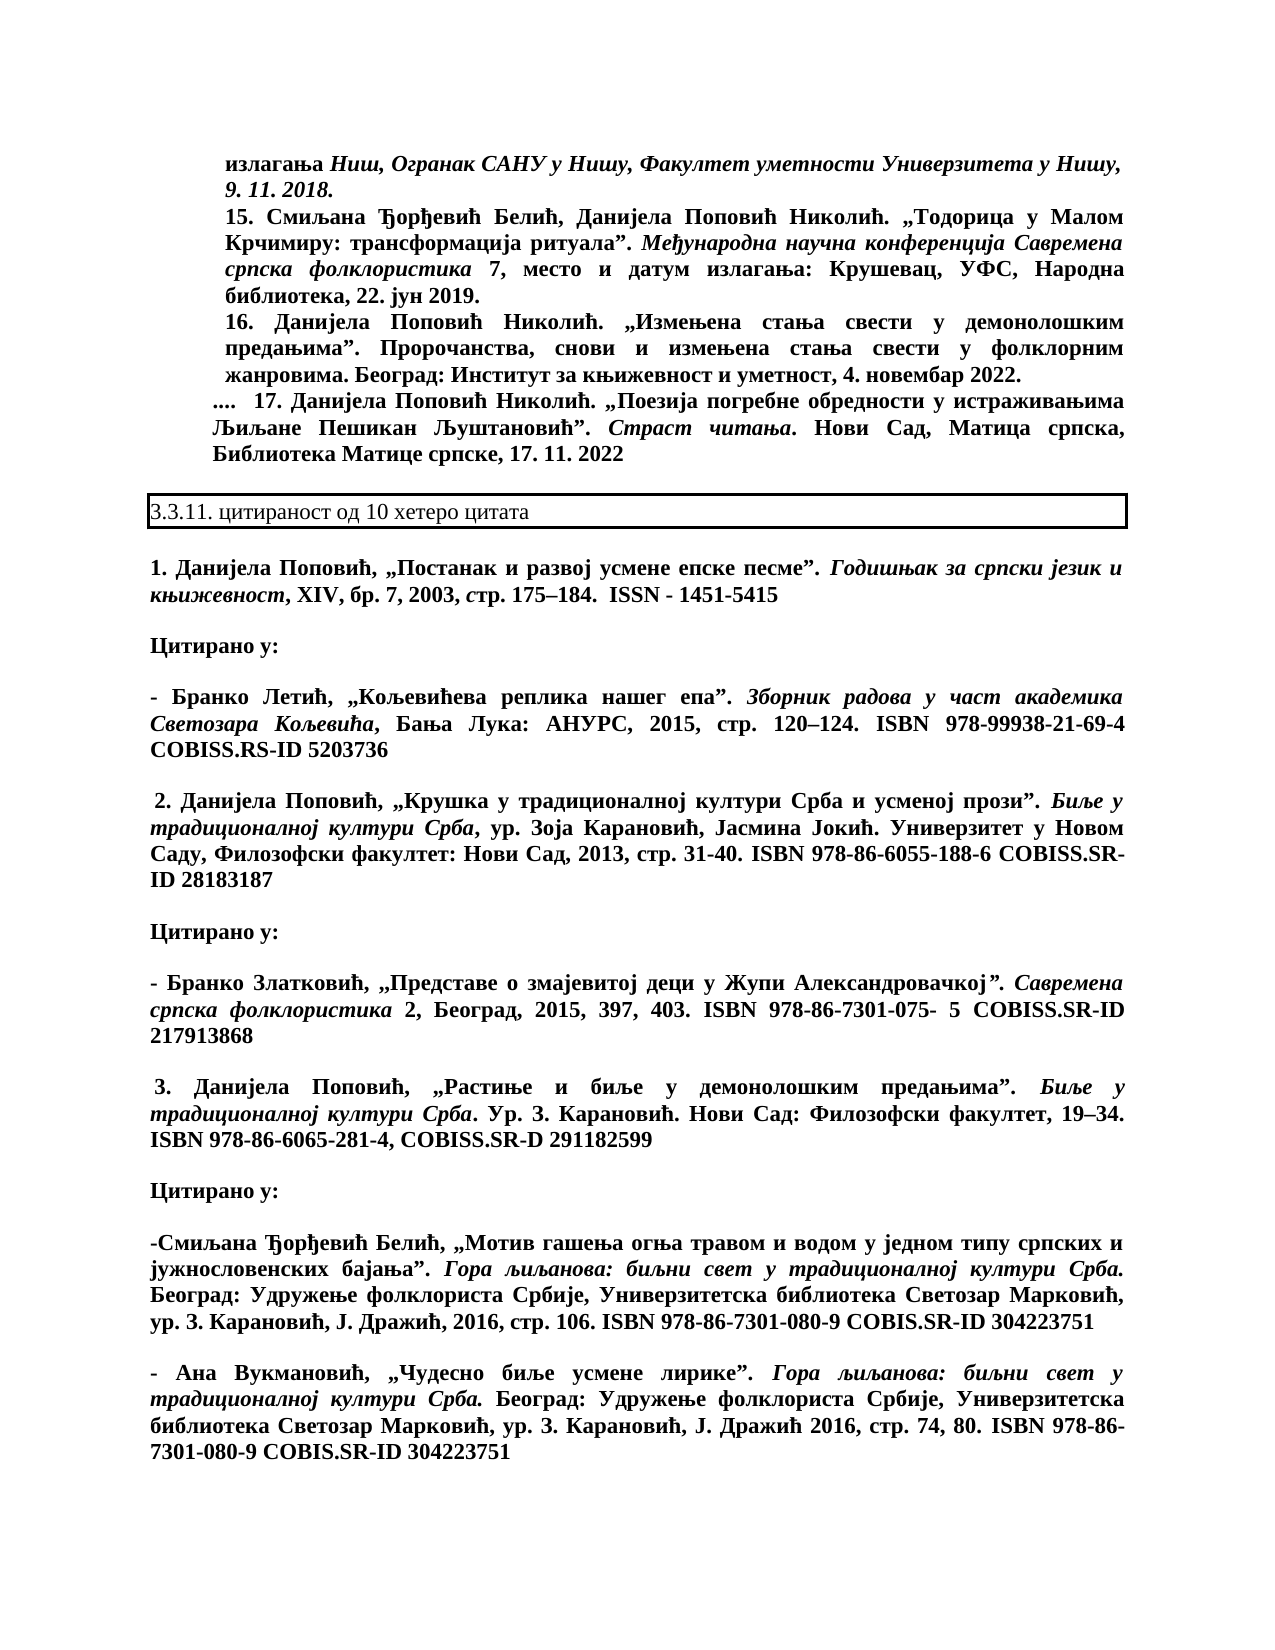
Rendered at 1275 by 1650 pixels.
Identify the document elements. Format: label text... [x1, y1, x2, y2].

text - Ана Вукмановић, „Чудесно биље усмене лирикеˮ. Гора љиљанова: биљни свет у традиционалној култури Срба. Београд: Удружење фолклориста Србије, Универзитетска библиотека Светозар Марковић, ур. З. Карановић, Ј. Дражић 2016, стр. 74, 80. ISBN 978-86-7301-080-9 COBIS.SR-ID 304223751 [150, 1359, 1125, 1464]
text - Бранко Летић, „Кољевићева реплика нашег епа”. Зборник радова у част академика Светозара Кољевића, Бања Лука: АНУРС, 2015, стр. 120–124. ISBN 978-99938-21-69-4 COBISS.RS-ID 5203736 [150, 683, 1125, 762]
text 3.3.11. цитираност од 10 хетеро цитата [150, 496, 1125, 526]
text 16. Данијела Поповић Николић. „Измењена стања свести у демонолошким предањимаˮ. Пророчанства, снови и измењена стања свести у фолклорним жанровима. Београд: Институт за књижевност и уметност, 4. новембар 2022. [225, 308, 1125, 387]
text Цитирано у: [150, 918, 1125, 944]
text Цитирано у: [150, 632, 1125, 658]
text 1. Данијела Поповић, „Постанак и развој усмене епске песмеˮ. Годишњак за српски језик и књижевност, XIV, бр. 7, 2003, стр. 175–184. ISSN - 1451-5415 [150, 554, 1125, 607]
text 2. Данијела Поповић, „Крушка у традиционалној култури Срба и усменој прозиˮ. Биље у традиционалној култури Срба, ур. Зоја Карановић, Јасмина Јокић. Универзитет у Новом Саду, Филозофски факултет: Нови Сад, 2013, стр. 31-40. ISBN 978-86-6055-188-6 COBISS.SR-ID 28183187 [150, 787, 1125, 893]
text - Бранко Златковић, ,,Представе о змајевитој деци у Жупи Александровачкој”. Савремена српска фолклористика 2, Београд, 2015, 397, 403. ISBN 978-86-7301-075- 5 COBISS.SR-ID 217913868 [150, 969, 1125, 1048]
text 3. Данијела Поповић, „Растиње и биље у демонолошким предањимаˮ. Биље у традиционалној култури Срба. Ур. З. Карановић. Нови Сад: Филозофски факултет, 19–34. ISBN 978-86-6065-281-4, COBISS.SR-D 291182599 [150, 1073, 1125, 1152]
text -Смиљана Ђорђевић Белић, „Мотив гашења огња травом и водом у једном типу српских и јужнословенских бајања”. Гора љиљанова: биљни свет у традиционалној култури Срба. Београд: Удружење фолклориста Србије, Универзитетска библиотека Светозар Марковић, ур. З. Карановић, Ј. Дражић, 2016, стр. 106. ISBN 978-86-7301-080-9 COBIS.SR-ID 304223751 [150, 1229, 1125, 1334]
text Цитирано у: [150, 1177, 1125, 1204]
text 15. Смиљана Ђорђевић Белић, Данијела Поповић Николић. „Тодорица у Малом Крчимиру: трансформација ритуалаˮ. Међународна научна конференција Савремена српска фолклористика 7, место и датум излагања: Крушевац, УФС, Народна библиотека, 22. јун 2019. [225, 203, 1125, 308]
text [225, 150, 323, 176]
text 17. Данијела Поповић Николић. „Поезија погребне обредности у истраживањима Љиљане Пешикан Љуштановићˮ. Страст читања. Нови Сад, Матица српска, Библиотека Матице српске, 17. 11. 2022 [150, 387, 1125, 466]
